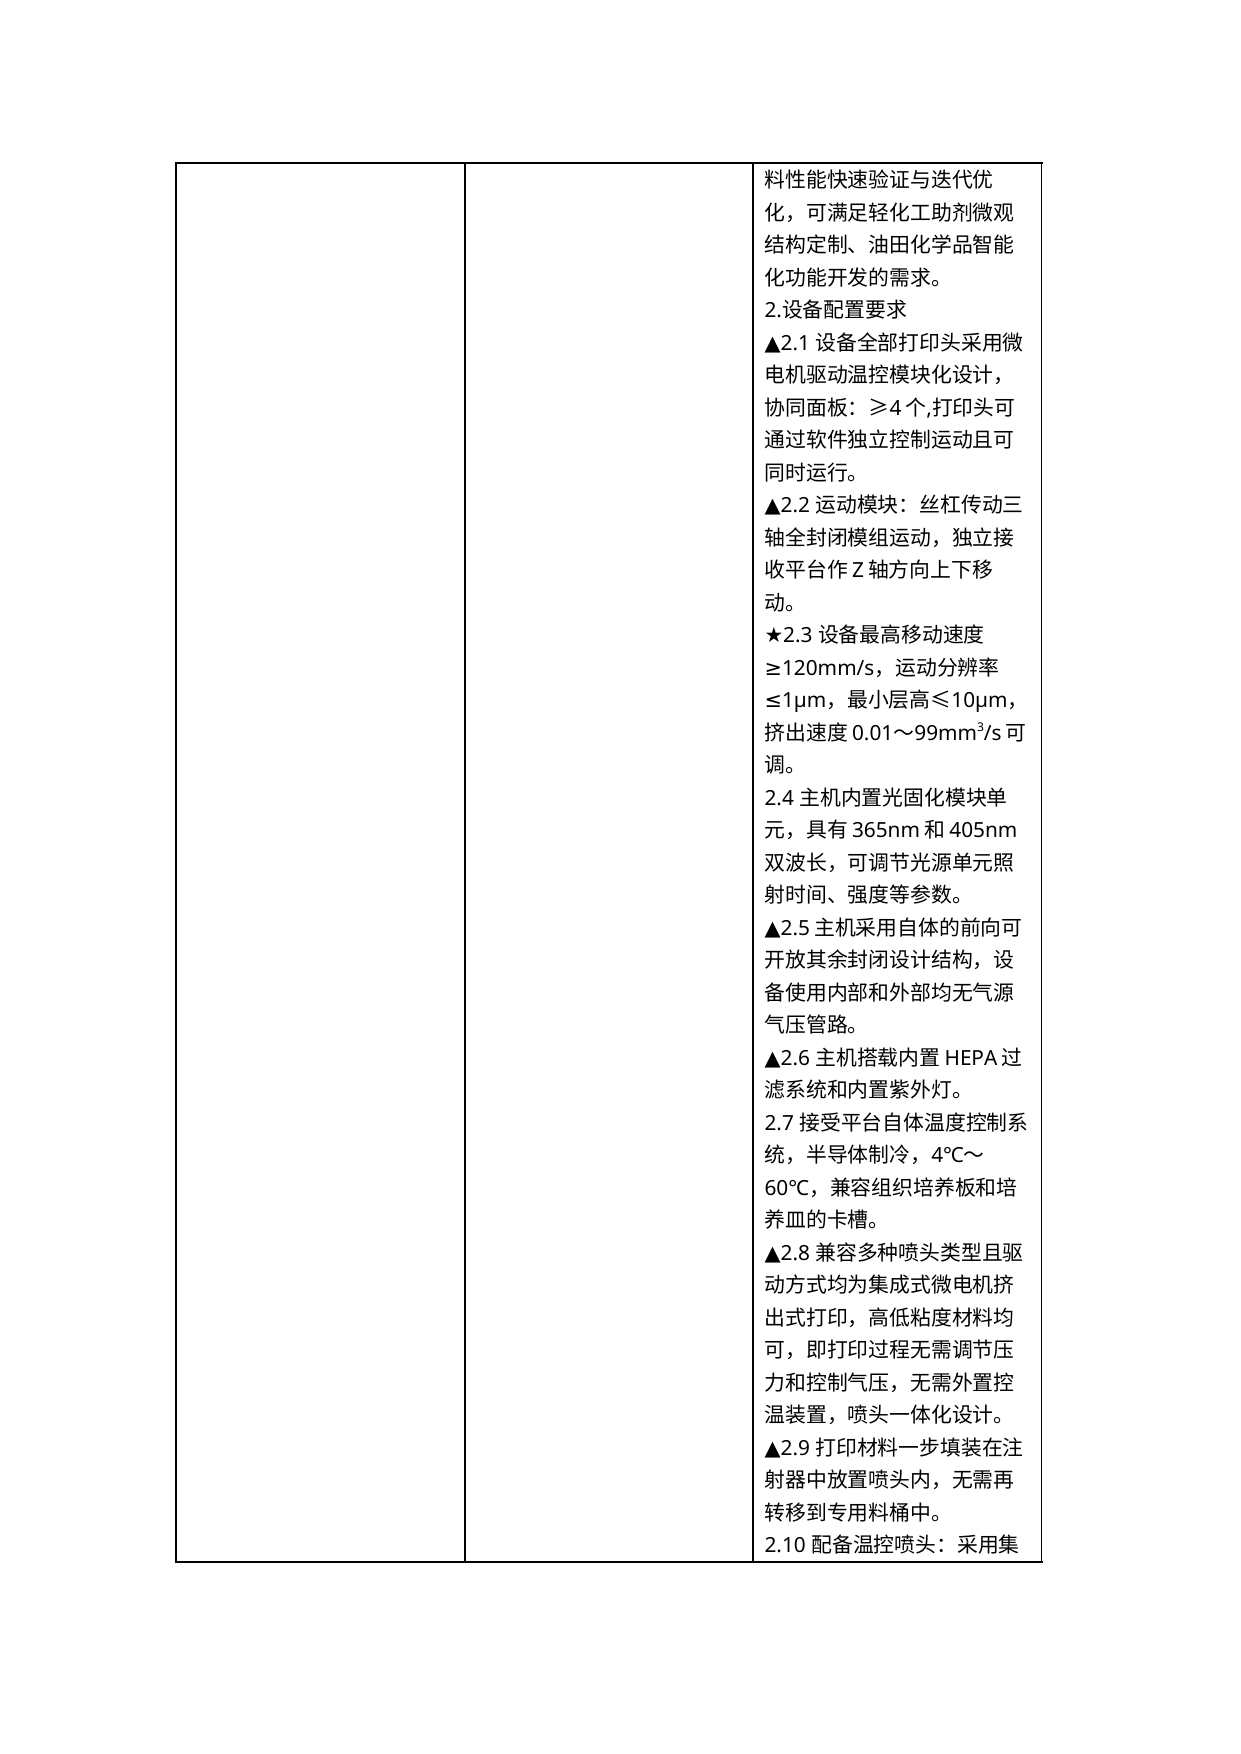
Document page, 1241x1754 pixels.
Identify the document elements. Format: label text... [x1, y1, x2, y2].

table_cell 1 [177, 164, 464, 1561]
table_cell [466, 164, 752, 1561]
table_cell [754, 164, 1041, 1561]
